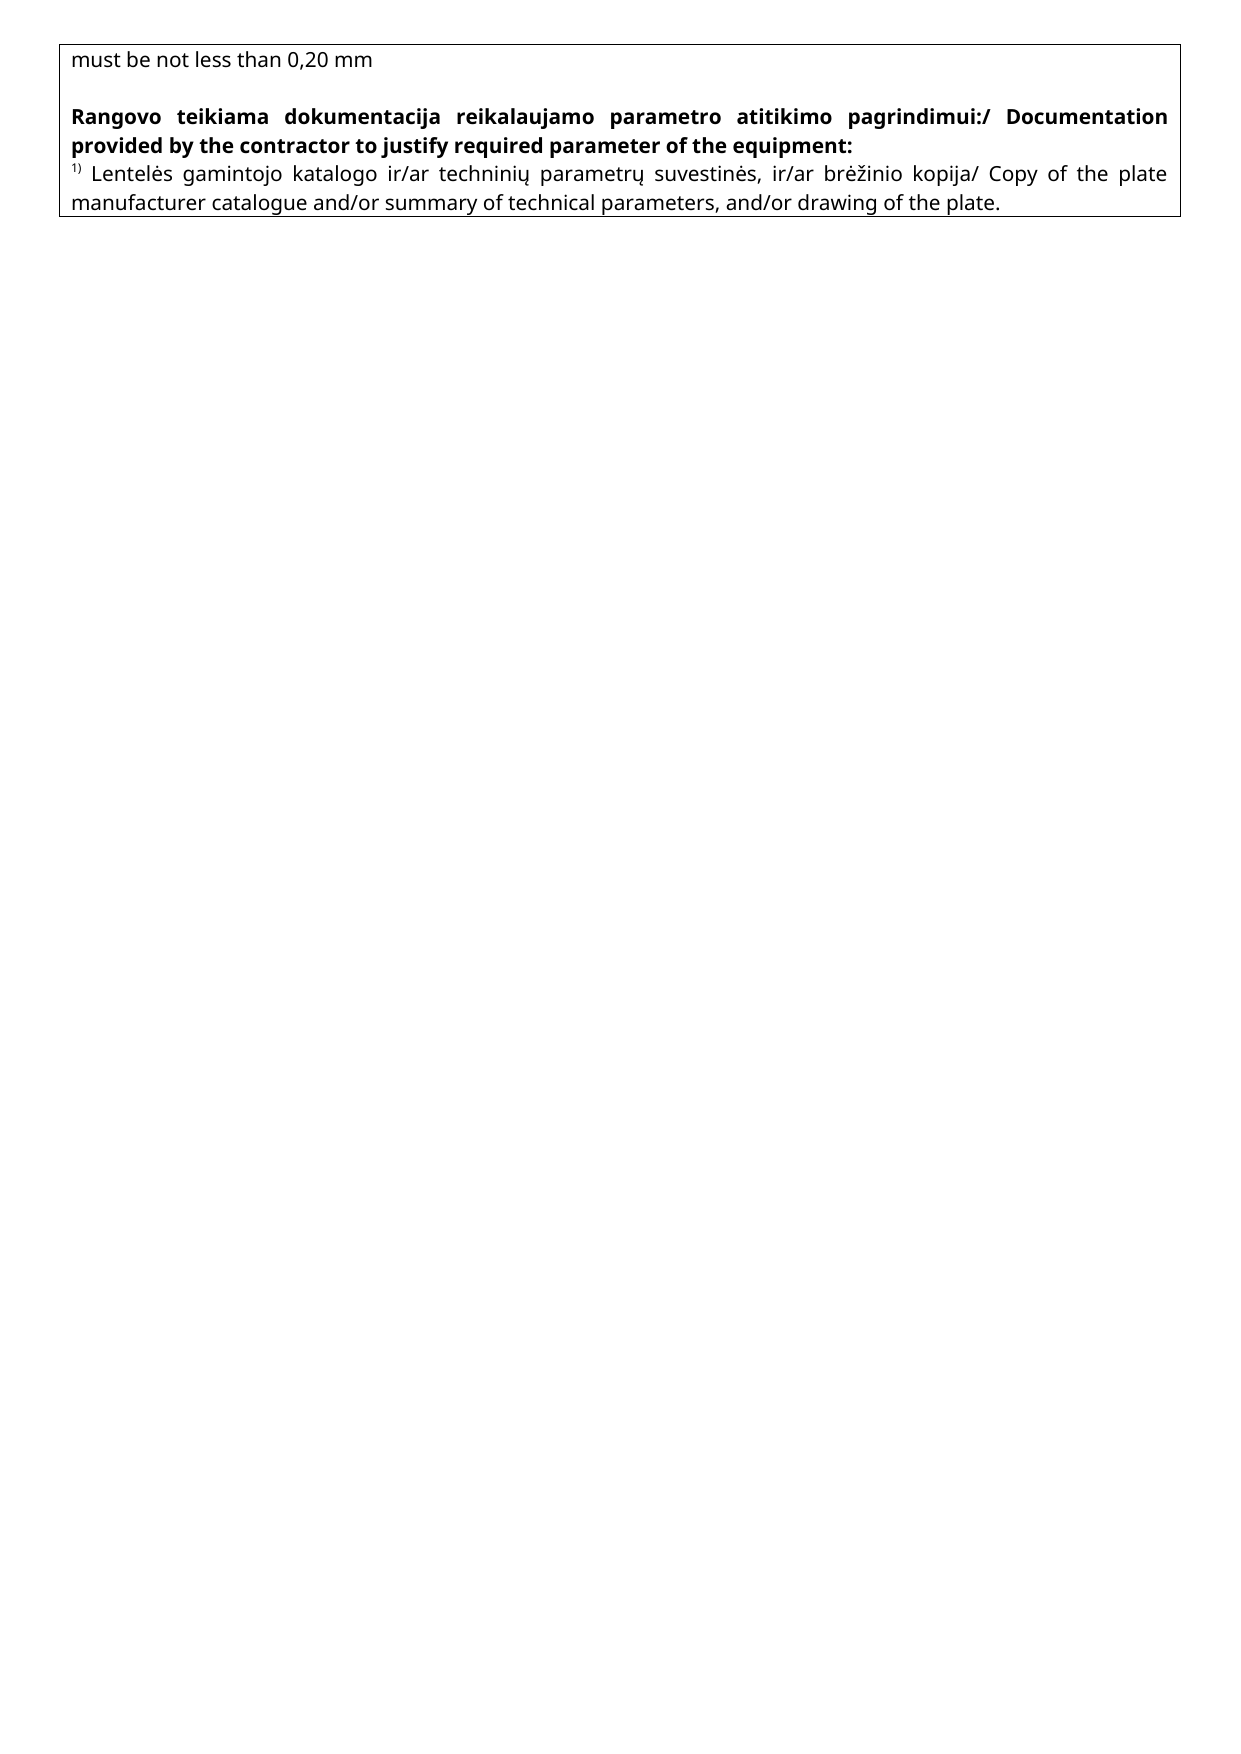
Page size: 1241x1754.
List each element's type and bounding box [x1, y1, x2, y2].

table_cell [60, 45, 1180, 216]
